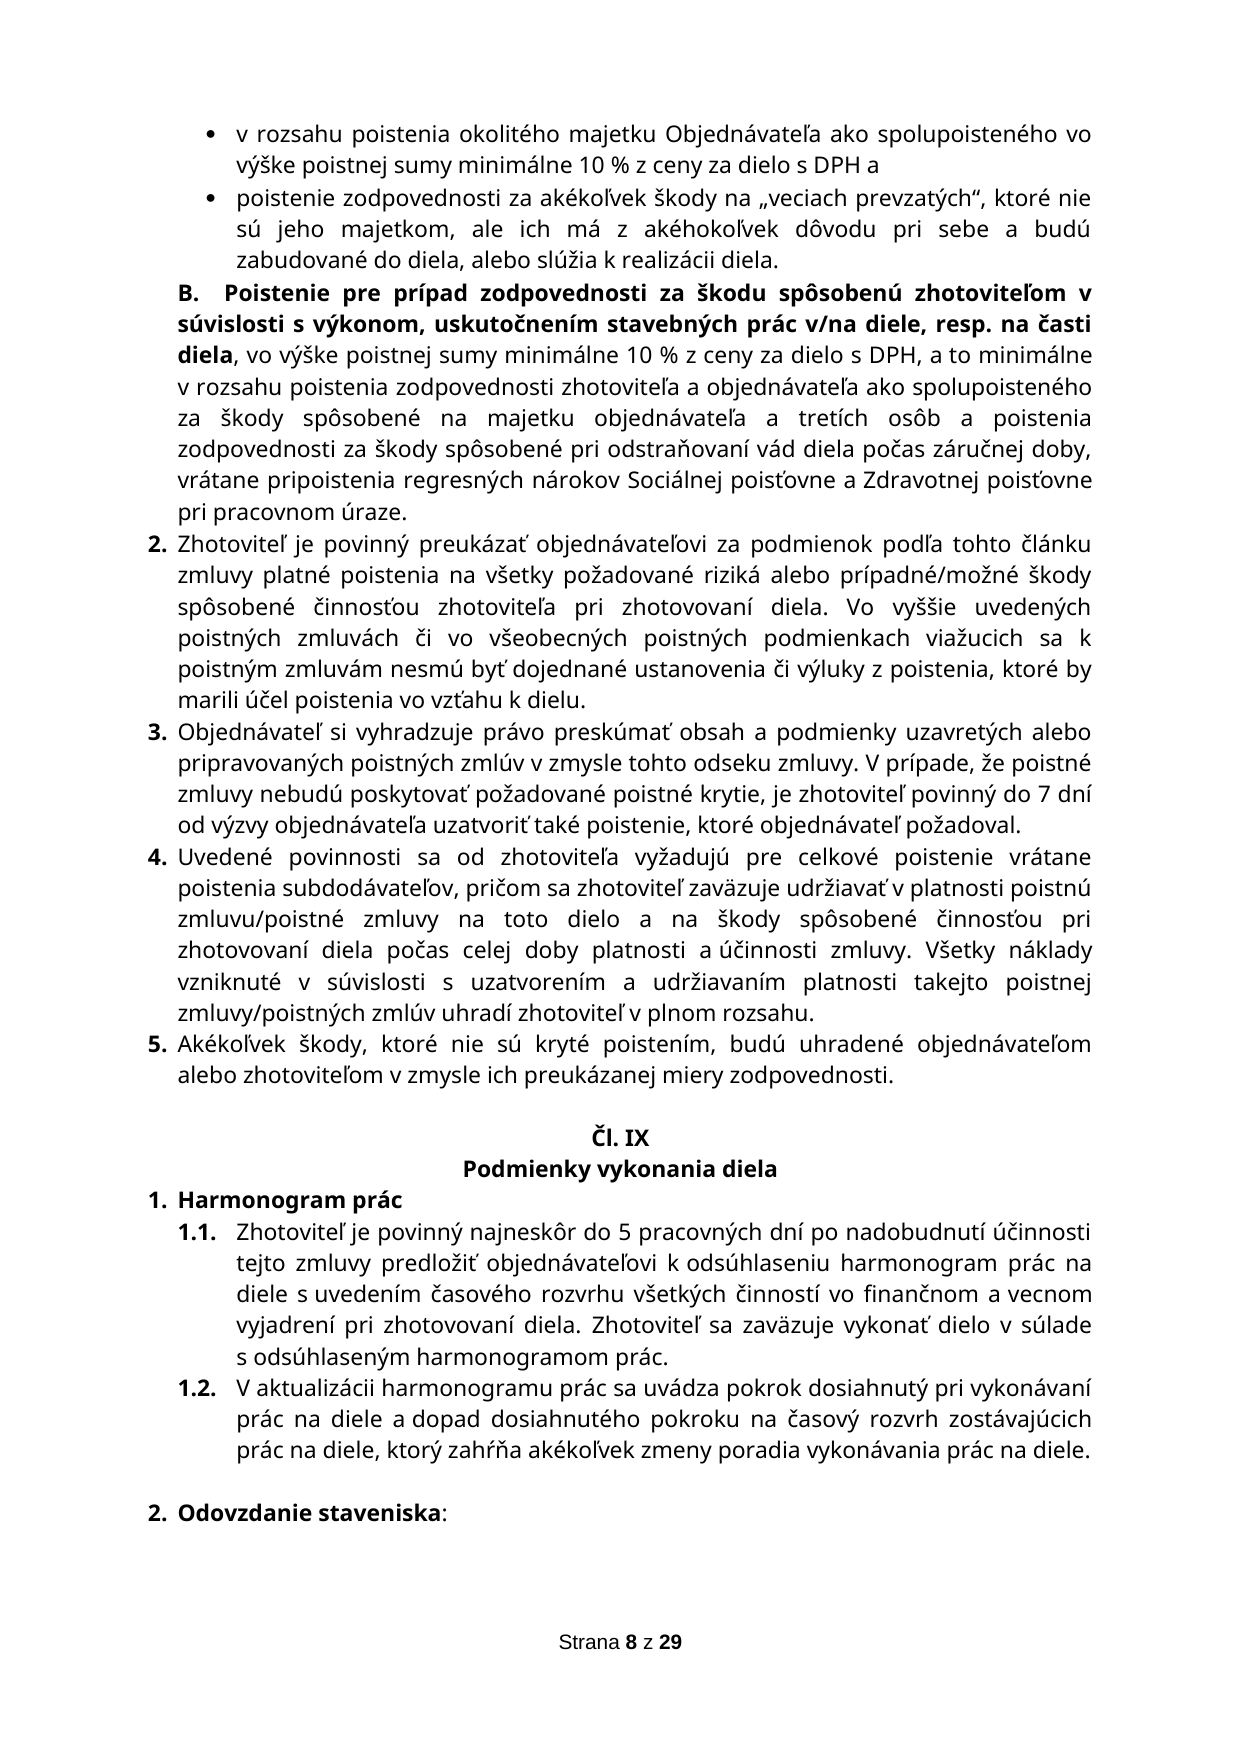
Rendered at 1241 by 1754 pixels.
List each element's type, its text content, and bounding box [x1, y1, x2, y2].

text B. Poistenie pre prípad zodpovednosti za škodu spôsobenú zhotoviteľom v súvislosti s výkonom, uskutočnením stavebných prác v/na diele, resp. na časti diela, vo výške poistnej sumy minimálne 10 % z ceny za dielo s DPH, a to minimálne v rozsahu poistenia zodpovednosti zhotoviteľa a objednávateľa ako spolupoisteného za škody spôsobené na majetku objednávateľa a tretích osôb a poistenia zodpovednosti za škody spôsobené pri odstraňovaní vád diela počas záručnej doby, vrátane pripoistenia regresných nárokov Sociálnej poisťovne a Zdravotnej poisťovne pri pracovnom úraze. [177, 277, 1093, 527]
list Objednávateľ si vyhradzuje právo preskúmať obsah a podmienky uzavretých alebo pripravovaných poistných zmlúv v zmysle tohto odseku zmluvy. V prípade, že poistné zmluvy nebudú poskytovať požadované poistné krytie, je zhotoviteľ povinný do 7 dní od výzvy objednávateľa uzatvoriť také poistenie, ktoré objednávateľ požadoval. [148, 716, 1093, 841]
list Akékoľvek škody, ktoré nie sú kryté poistením, budú uhradené objednávateľom alebo zhotoviteľom v zmysle ich preukázanej miery zodpovednosti. [148, 1028, 1093, 1091]
list V aktualizácii harmonogramu prác sa uvádza pokrok dosiahnutý pri vykonávaní prác na diele a dopad dosiahnutého pokroku na časový rozvrh zostávajúcich prác na diele, ktorý zahŕňa akékoľvek zmeny poradia vykonávania prác na diele. [177, 1372, 1093, 1466]
list Zhotoviteľ je povinný preukázať objednávateľovi za podmienok podľa tohto článku zmluvy platné poistenia na všetky požadované riziká alebo prípadné/možné škody spôsobené činnosťou zhotoviteľa pri zhotovovaní diela. Vo vyššie uvedených poistných zmluvách či vo všeobecných poistných podmienkach viažucich sa k poistným zmluvám nesmú byť dojednané ustanovenia či výluky z poistenia, ktoré by marili účel poistenia vo vzťahu k dielu. [148, 528, 1093, 716]
list Uvedené povinnosti sa od zhotoviteľa vyžadujú pre celkové poistenie vrátane poistenia subdodávateľov, pričom sa zhotoviteľ zaväzuje udržiavať v platnosti poistnú zmluvu/poistné zmluvy na toto dielo a na škody spôsobené činnosťou pri zhotovovaní diela počas celej doby platnosti a účinnosti zmluvy. Všetky náklady vzniknuté v súvislosti s uzatvorením a udržiavaním platnosti takejto poistnej zmluvy/poistných zmlúv uhradí zhotoviteľ v plnom rozsahu. [148, 841, 1093, 1028]
list Zhotoviteľ je povinný najneskôr do 5 pracovných dní po nadobudnutí účinnosti tejto zmluvy predložiť objednávateľovi k odsúhlaseniu harmonogram prác na diele s uvedením časového rozvrhu všetkých činností vo finančnom a vecnom vyjadrení pri zhotovovaní diela. Zhotoviteľ sa zaväzuje vykonať dielo v súlade s odsúhlaseným harmonogramom prác. [177, 1216, 1093, 1372]
text Podmienky vykonania diela [148, 1153, 1093, 1184]
list v rozsahu poistenia okolitého majetku Objednávateľa ako spolupoisteného vo výške poistnej sumy minimálne 10 % z ceny za dielo s DPH a [207, 118, 1093, 181]
text Čl. IX [148, 1122, 1093, 1153]
list poistenie zodpovednosti za akékoľvek škody na „veciach prevzatých“, ktoré nie sú jeho majetkom, ale ich má z akéhokoľvek dôvodu pri sebe a budú zabudované do diela, alebo slúžia k realizácii diela. [207, 182, 1093, 276]
list Odovzdanie staveniska: [148, 1497, 1093, 1528]
list Harmonogram prác [148, 1184, 1093, 1216]
